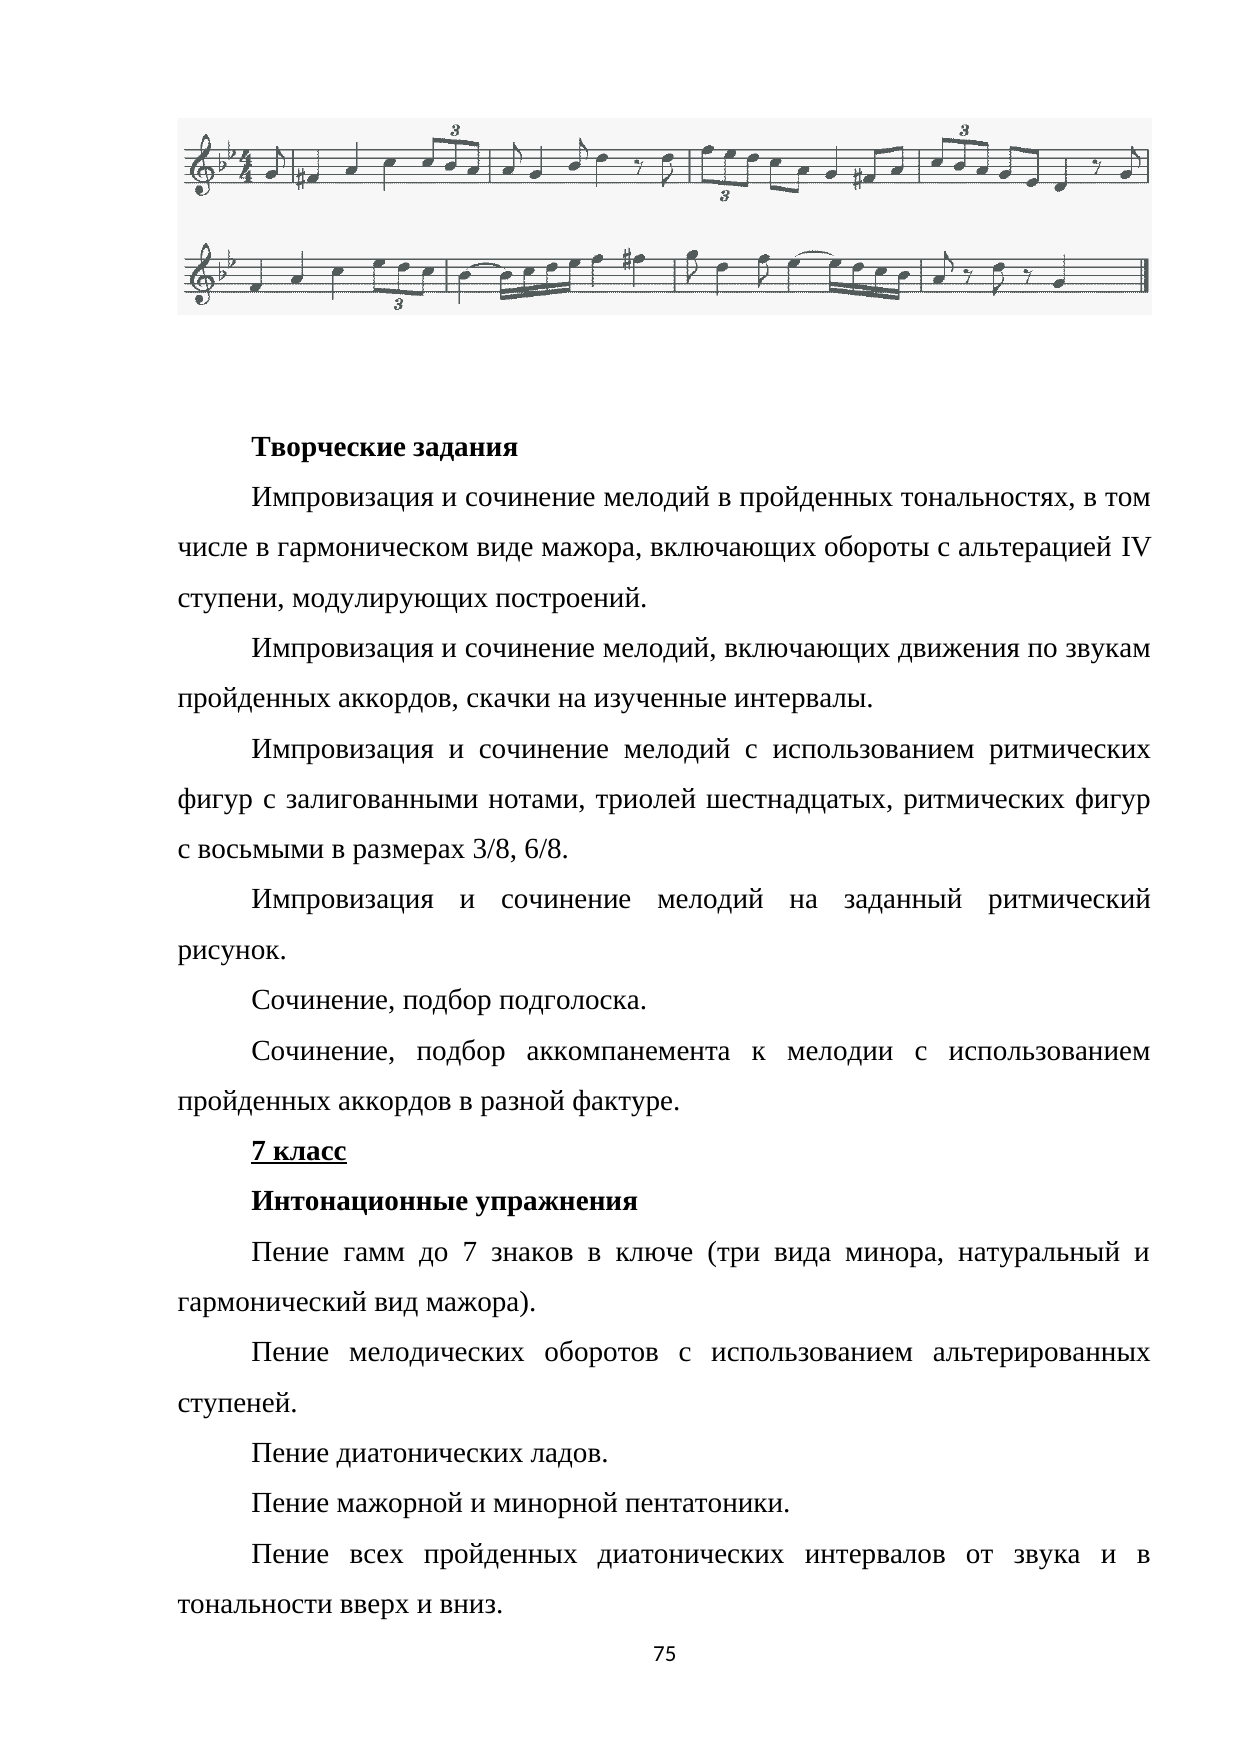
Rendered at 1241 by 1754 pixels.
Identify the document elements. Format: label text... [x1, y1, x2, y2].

text Творческие задания [177, 429, 1152, 462]
text Сочинение, подбор аккомпанемента к мелодии с использованием пройденных аккордов в разной фактуре. [177, 1033, 1152, 1116]
text Интонационные упражнения [177, 1183, 1152, 1217]
text Сочинение, подбор подголоска. [177, 982, 1152, 1016]
text Импровизация и сочинение мелодий с использованием ритмических фигур с залигованными нотами, триолей шестнадцатых, ритмических фигур с восьмыми в размерах 3/8, 6/8. [177, 731, 1152, 865]
text Пение всех пройденных диатонических интервалов от звука и в тональности вверх и вниз. [177, 1536, 1152, 1619]
text Пение диатонических ладов. [177, 1435, 1152, 1469]
text Импровизация и сочинение мелодий на заданный ритмический рисунок. [177, 882, 1152, 966]
text Пение мажорной и минорной пентатоники. [177, 1485, 1152, 1519]
text Импровизация и сочинение мелодий, включающих движения по звукам пройденных аккордов, скачки на изученные интервалы. [177, 630, 1152, 714]
text Пение мелодических оборотов с использованием альтерированных ступеней. [177, 1334, 1152, 1418]
text Пение гамм до 7 знаков в ключе (три вида минора, натуральный и гармонический вид мажора). [177, 1234, 1152, 1318]
text 7 класс [177, 1133, 1152, 1167]
picture [177, 118, 1153, 315]
text Импровизация и сочинение мелодий в пройденных тональностях, в том числе в гармоническом виде мажора, включающих обороты с альтерацией IV ступени, модулирующих построений. [177, 479, 1152, 613]
